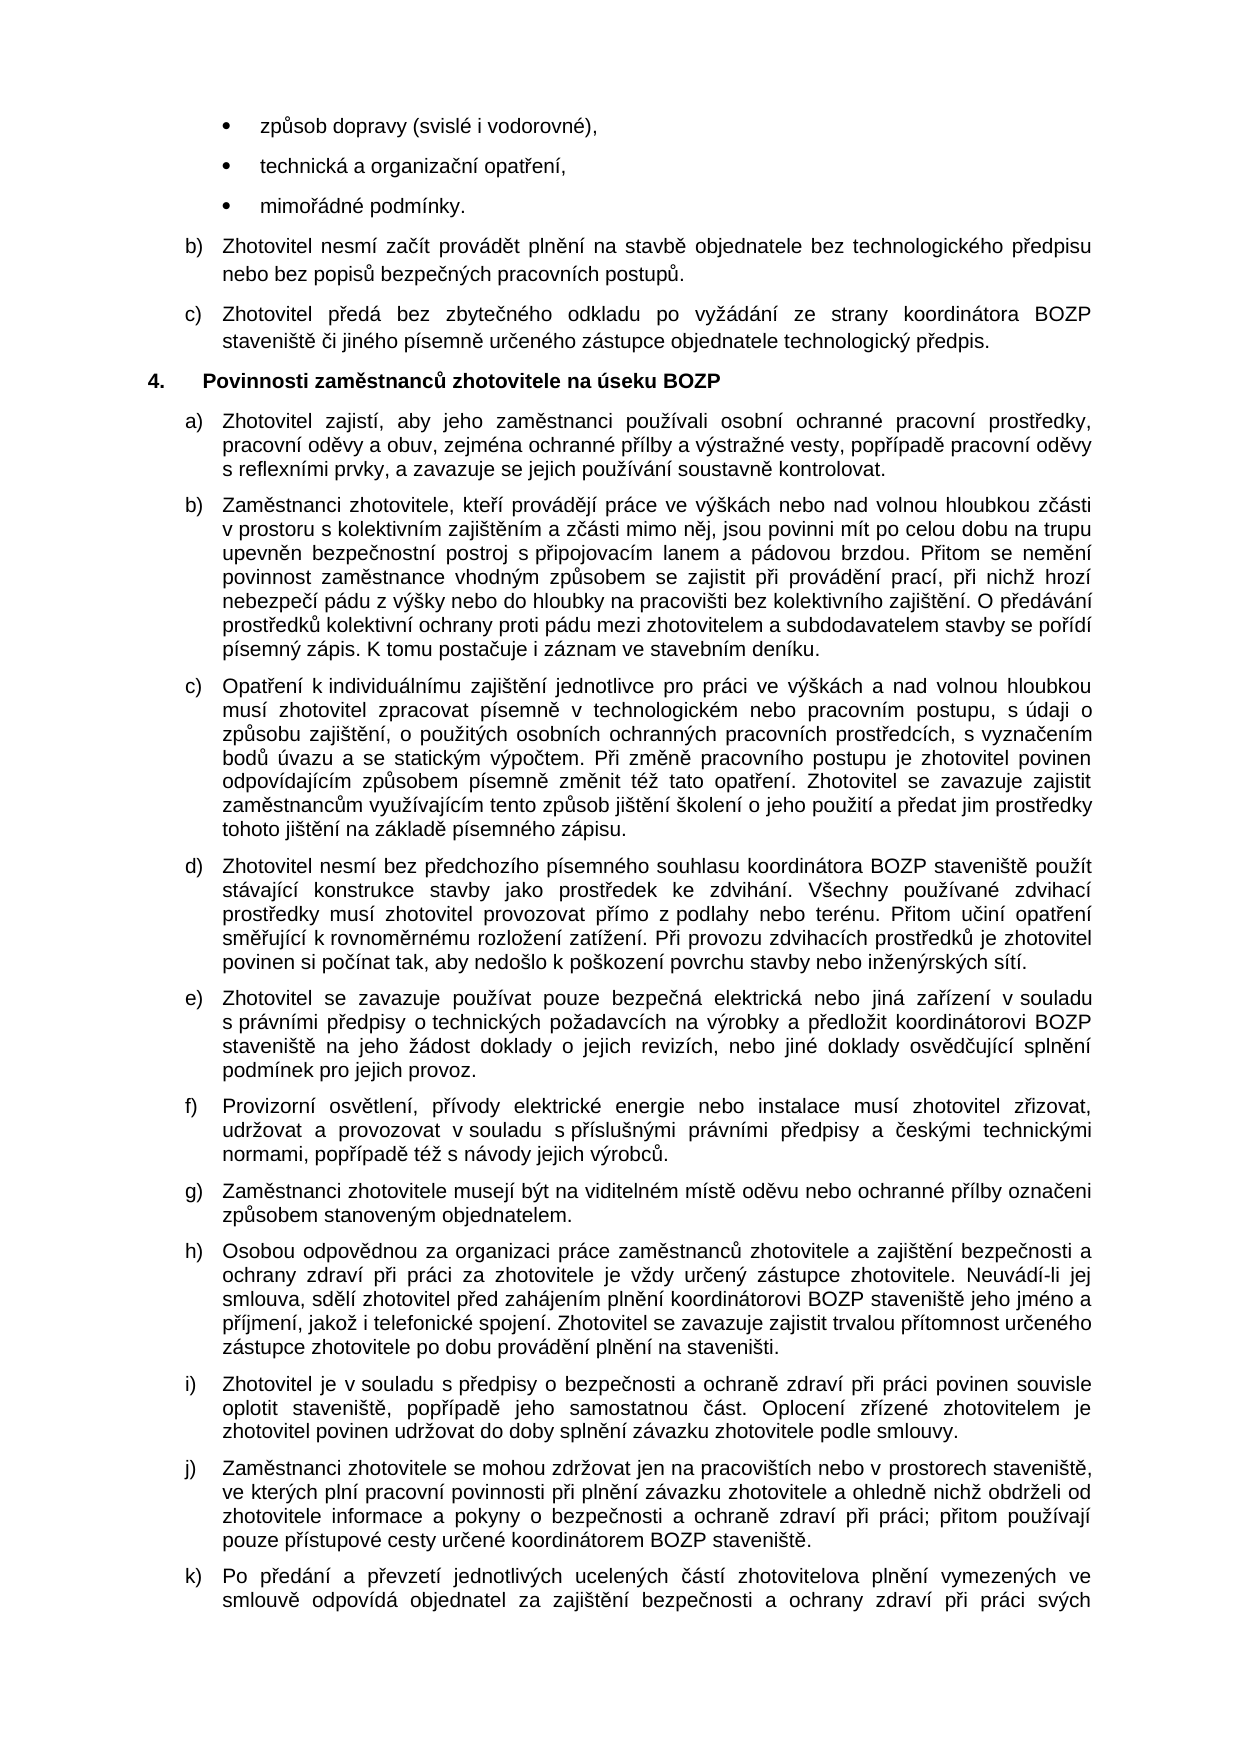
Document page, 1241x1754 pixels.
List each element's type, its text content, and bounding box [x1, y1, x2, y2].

list mimořádné podmínky. [223, 194, 1093, 218]
list Opatření k individuálnímu zajištění jednotlivce pro práci ve výškách a nad volnou hloubkou musí zhotovitel zpracovat písemně v technologickém nebo pracovním postupu, s údaji o způsobu zajištění, o použitých osobních ochranných pracovních prostředcích, s vyznačením bodů úvazu a se statickým výpočtem. Při změně pracovního postupu je zhotovitel povinen odpovídajícím způsobem písemně změnit též tato opatření. Zhotovitel se zavazuje zajistit zaměstnancům využívajícím tento způsob jištění školení o jeho použití a předat jim prostředky tohoto jištění na základě písemného zápisu. [185, 673, 1093, 841]
list Provizorní osvětlení, přívody elektrické energie nebo instalace musí zhotovitel zřizovat, udržovat a provozovat v souladu s příslušnými právními předpisy a českými technickými normami, popřípadě též s návody jejich výrobců. [185, 1094, 1093, 1166]
list Osobou odpovědnou za organizaci práce zaměstnanců zhotovitele a zajištění bezpečnosti a ochrany zdraví při práci za zhotovitele je vždy určený zástupce zhotovitele. Neuvádí-li jej smlouva, sdělí zhotovitel před zahájením plnění koordinátorovi BOZP staveniště jeho jméno a příjmení, jakož i telefonické spojení. Zhotovitel se zavazuje zajistit trvalou přítomnost určeného zástupce zhotovitele po dobu provádění plnění na staveništi. [185, 1239, 1093, 1359]
list Zaměstnanci zhotovitele, kteří provádějí práce ve výškách nebo nad volnou hloubkou zčásti v prostoru s kolektivním zajištěním a zčásti mimo něj, jsou povinni mít po celou dobu na trupu upevněn bezpečnostní postroj s připojovacím lanem a pádovou brzdou. Přitom se nemění povinnost zaměstnance vhodným způsobem se zajistit při provádění prací, při nichž hrozí nebezpečí pádu z výšky nebo do hloubky na pracovišti bez kolektivního zajištění. O předávání prostředků kolektivní ochrany proti pádu mezi zhotovitelem a subdodavatelem stavby se pořídí písemný zápis. K tomu postačuje i záznam ve stavebním deníku. [185, 493, 1093, 661]
list Zhotovitel se zavazuje používat pouze bezpečná elektrická nebo jiná zařízení v souladu s právními předpisy o technických požadavcích na výrobky a předložit koordinátorovi BOZP staveniště na jeho žádost doklady o jejich revizích, nebo jiné doklady osvědčující splnění podmínek pro jejich provoz. [185, 986, 1093, 1082]
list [185, 1564, 1093, 1612]
list způsob dopravy (svislé i vodorovné), [223, 113, 1093, 138]
list Zhotovitel předá bez zbytečného odkladu po vyžádání ze strany koordinátora BOZP staveniště či jiného písemně určeného zástupce objednatele technologický předpis. [184, 301, 1093, 353]
list Zaměstnanci zhotovitele se mohou zdržovat jen na pracovištích nebo v prostorech staveniště, ve kterých plní pracovní povinnosti při plnění závazku zhotovitele a ohledně nichž obdrželi od zhotovitele informace a pokyny o bezpečnosti a ochraně zdraví při práci; přitom používají pouze přístupové cesty určené koordinátorem BOZP staveniště. [185, 1456, 1093, 1552]
list Zhotovitel zajistí, aby jeho zaměstnanci používali osobní ochranné pracovní prostředky, pracovní oděvy a obuv, zejména ochranné přílby a výstražné vesty, popřípadě pracovní oděvy s reflexními prvky, a zavazuje se jejich používání soustavně kontrolovat. [185, 409, 1093, 481]
list Zhotovitel nesmí začít provádět plnění na stavbě objednatele bez technologického předpisu nebo bez popisů bezpečných pracovních postupů. [185, 234, 1093, 285]
text Povinnosti zaměstnanců zhotovitele na úseku BOZP [148, 369, 1093, 393]
list technická a organizační opatření, [223, 154, 1093, 178]
list Zaměstnanci zhotovitele musejí být na viditelném místě oděvu nebo ochranné přílby označeni způsobem stanoveným objednatelem. [185, 1179, 1093, 1227]
list Zhotovitel je v souladu s předpisy o bezpečnosti a ochraně zdraví při práci povinen souvisle oplotit staveniště, popřípadě jeho samostatnou část. Oplocení zřízené zhotovitelem je zhotovitel povinen udržovat do doby splnění závazku zhotovitele podle smlouvy. [185, 1371, 1093, 1443]
list Zhotovitel nesmí bez předchozího písemného souhlasu koordinátora BOZP staveniště použít stávající konstrukce stavby jako prostředek ke zdvihání. Všechny používané zdvihací prostředky musí zhotovitel provozovat přímo z podlahy nebo terénu. Přitom učiní opatření směřující k rovnoměrnému rozložení zatížení. Při provozu zdvihacích prostředků je zhotovitel povinen si počínat tak, aby nedošlo k poškození povrchu stavby nebo inženýrských sítí. [185, 854, 1093, 973]
